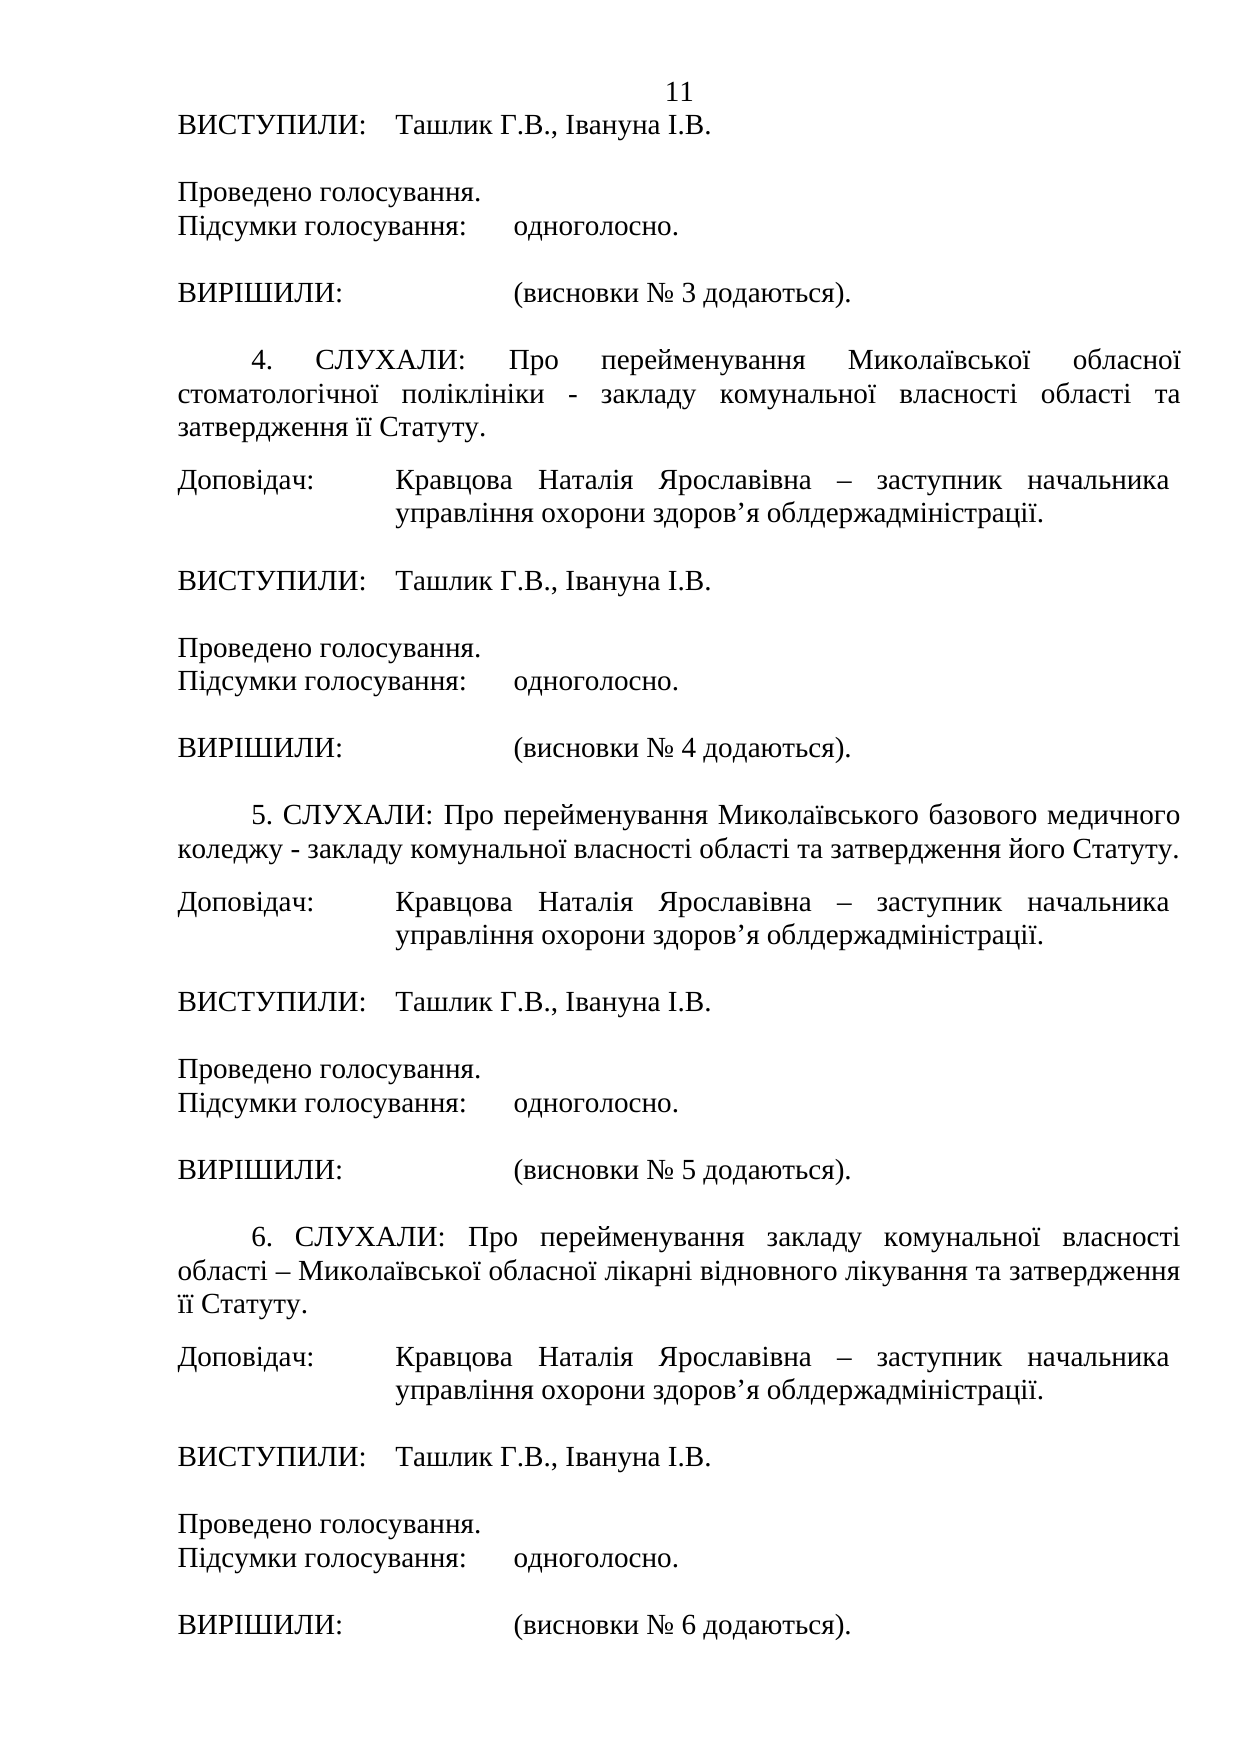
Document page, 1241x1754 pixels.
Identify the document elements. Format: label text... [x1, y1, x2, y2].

table_header Доповідач: [166, 1339, 384, 1439]
text 6. СЛУХАЛИ: Про перейменування закладу комунальної власності області – Миколаївської обласної лікарні відновного лікування та затвердження її Статуту. [177, 1219, 1181, 1320]
table_header Доповідач: [166, 884, 384, 984]
table_cell одноголосно. [502, 1051, 1122, 1152]
table_header Кравцова Наталія Ярославівна – заступник начальника управління охорони здоров’я облдержадміністрації. [384, 1339, 1181, 1439]
table_header Доповідач: [166, 462, 384, 563]
table_cell Ташлик Г.В., Івануна І.В. [384, 1440, 1181, 1507]
table_cell ВИРІШИЛИ: [166, 1607, 502, 1660]
table_cell Ташлик Г.В., Івануна І.В. [384, 563, 1181, 630]
table_cell Ташлик Г.В., Івануна І.В. [384, 108, 1181, 174]
table_cell одноголосно. [502, 630, 1122, 730]
text 5. СЛУХАЛИ: Про перейменування Миколаївського базового медичного коледжу - закладу комунальної власності області та затвердження його Статуту. [177, 797, 1181, 864]
table_cell ВИСТУПИЛИ: [166, 108, 384, 174]
table_cell Ташлик Г.В., Івануна І.В. [384, 984, 1181, 1051]
table_cell Проведено голосування. Підсумки голосування: [166, 1507, 502, 1607]
table_header Кравцова Наталія Ярославівна – заступник начальника управління охорони здоров’я облдержадміністрації. [384, 462, 1181, 563]
table_cell ВИРІШИЛИ: [166, 275, 502, 342]
table_cell (висновки № 5 додаються). [502, 1152, 1122, 1219]
text 4. СЛУХАЛИ: Про перейменування Миколаївської обласної стоматологічної поліклініки - закладу комунальної власності області та затвердження її Статуту. [177, 342, 1181, 443]
table_cell одноголосно. [502, 1507, 1122, 1607]
table_cell (висновки № 4 додаються). [502, 730, 1122, 797]
table_cell Проведено голосування. Підсумки голосування: [166, 1051, 502, 1152]
table_cell одноголосно. [502, 175, 1122, 275]
table_cell Проведено голосування. Підсумки голосування: [166, 175, 502, 275]
table_cell ВИРІШИЛИ: [166, 1152, 502, 1219]
table_header Кравцова Наталія Ярославівна – заступник начальника управління охорони здоров’я облдержадміністрації. [384, 884, 1181, 984]
table_cell (висновки № 3 додаються). [502, 275, 1122, 342]
table_cell ВИСТУПИЛИ: [166, 563, 384, 630]
table_cell Проведено голосування. Підсумки голосування: [166, 630, 502, 730]
table_cell ВИСТУПИЛИ: [166, 984, 384, 1051]
table_cell ВИСТУПИЛИ: [166, 1440, 384, 1507]
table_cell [502, 1607, 1122, 1660]
table_cell ВИРІШИЛИ: [166, 730, 502, 797]
